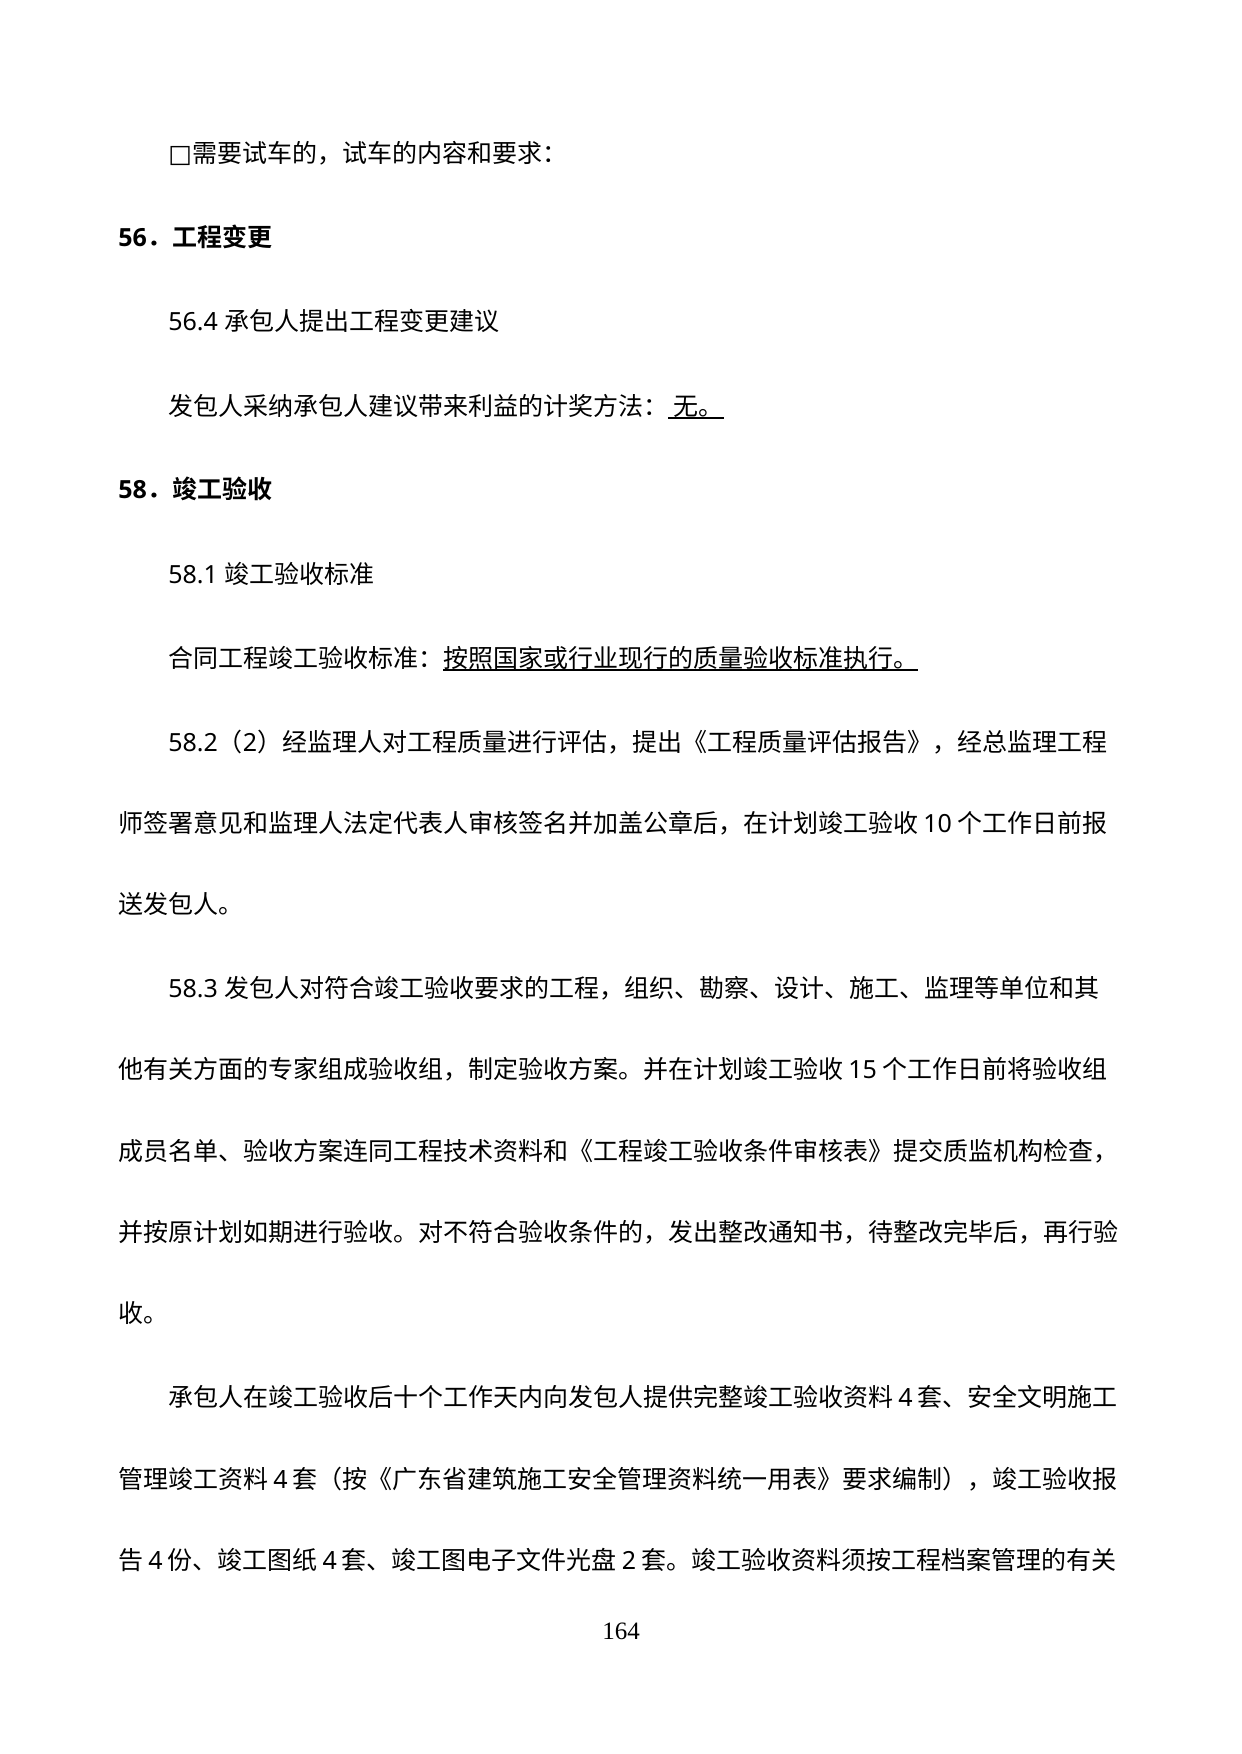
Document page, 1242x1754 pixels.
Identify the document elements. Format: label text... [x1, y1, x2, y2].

text 合同工程竣工验收标准：按照国家或行业现行的质量验收标准执行。 [118, 624, 1123, 689]
text 58.3 发包人对符合竣工验收要求的工程，组织、勘察、设计、施工、监理等单位和其他有关方面的专家组成验收组，制定验收方案。并在计划竣工验收15个工作日前将验收组成员名单、验收方案连同工程技术资料和《工程竣工验收条件审核表》提交质监机构检查，并按原计划如期进行验收。对不符合验收条件的，发出整改通知书，待整改完毕后，再行验收。 [118, 954, 1123, 1344]
text 58．竣工验收 [118, 456, 1126, 521]
text 发包人采纳承包人建议带来利益的计奖方法： 无。 [118, 372, 1123, 437]
text □需要试车的，试车的内容和要求： [118, 119, 1123, 184]
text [118, 1363, 1123, 1591]
text 58.1 竣工验收标准 [118, 540, 1123, 605]
text 58.2（2）经监理人对工程质量进行评估，提出《工程质量评估报告》，经总监理工程师签署意见和监理人法定代表人审核签名并加盖公章后，在计划竣工验收10个工作日前报送发包人。 [118, 708, 1123, 935]
text 56.4 承包人提出工程变更建议 [118, 287, 1123, 352]
text 56．工程变更 [118, 203, 1126, 268]
